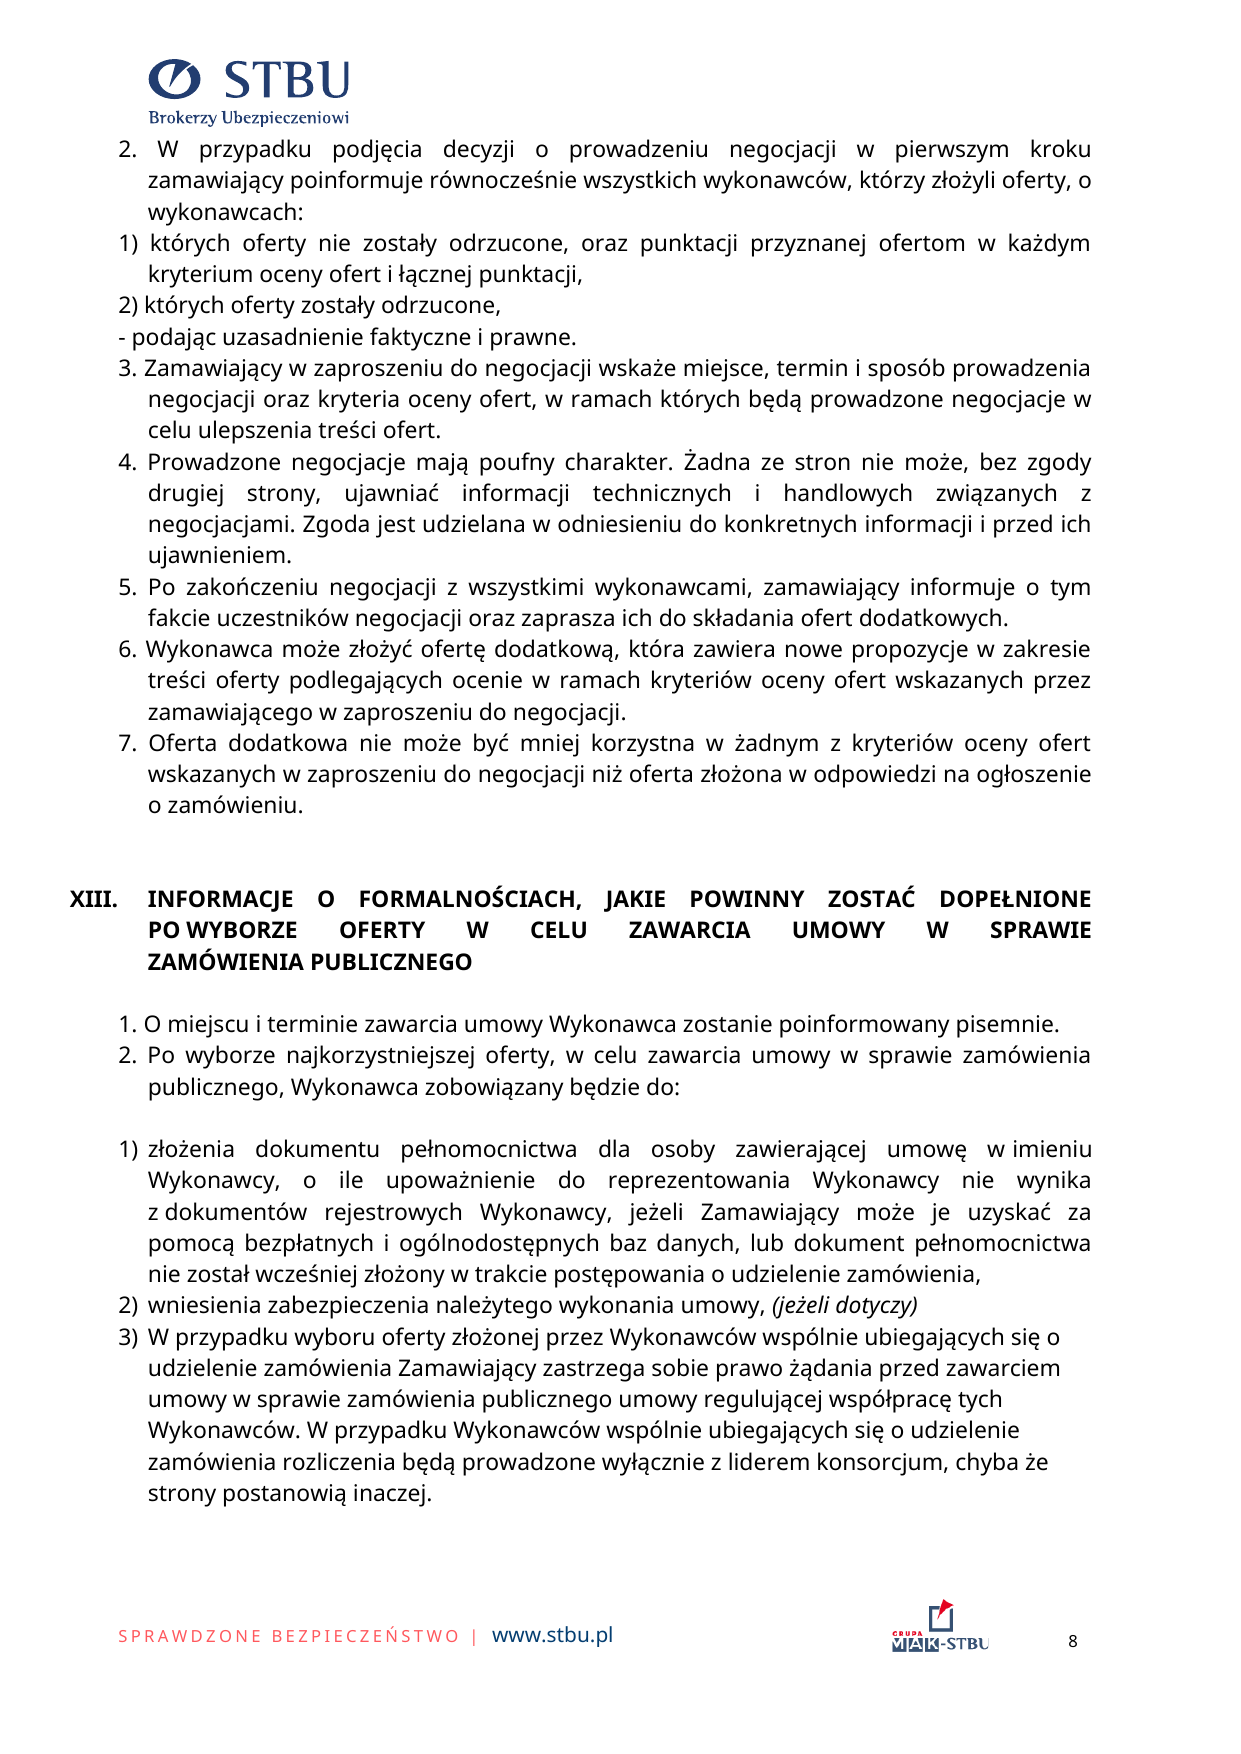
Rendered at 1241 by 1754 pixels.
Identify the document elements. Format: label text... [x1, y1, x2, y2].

text 4. Prowadzone negocjacje mają poufny charakter. Żadna ze stron nie może, bez zgody drugiej strony, ujawniać informacji technicznych i handlowych związanych z negocjacjami. Zgoda jest udzielana w odniesieniu do konkretnych informacji i przed ich ujawnieniem. [118, 445, 1092, 570]
list W przypadku wyboru oferty złożonej przez Wykonawców wspólnie ubiegających się o udzielenie zamówienia Zamawiający zastrzega sobie prawo żądania przed zawarciem umowy w sprawie zamówienia publicznego umowy regulującej współpracę tych Wykonawców. W przypadku Wykonawców wspólnie ubiegających się o udzielenie zamówienia rozliczenia będą prowadzone wyłącznie z liderem konsorcjum, chyba że strony postanowią inaczej. [118, 1320, 1092, 1508]
text 5. Po zakończeniu negocjacji z wszystkimi wykonawcami, zamawiający informuje o tym fakcie uczestników negocjacji oraz zaprasza ich do składania ofert dodatkowych. [118, 570, 1092, 633]
text 1. O miejscu i terminie zawarcia umowy Wykonawca zostanie poinformowany pisemnie. [118, 1008, 1092, 1039]
text 6. Wykonawca może złożyć ofertę dodatkową, która zawiera nowe propozycje w zakresie treści oferty podlegających ocenie w ramach kryteriów oceny ofert wskazanych przez zamawiającego w zaproszeniu do negocjacji. [118, 633, 1092, 727]
text 2. W przypadku podjęcia decyzji o prowadzeniu negocjacji w pierwszym kroku zamawiający poinformuje równocześnie wszystkich wykonawców, którzy złożyli oferty, o wykonawcach: [118, 133, 1092, 227]
picture [892, 1598, 989, 1652]
list złożenia dokumentu pełnomocnictwa dla osoby zawierającej umowę w imieniu Wykonawcy, o ile upoważnienie do reprezentowania Wykonawcy nie wynika z dokumentów rejestrowych Wykonawcy, jeżeli Zamawiający może je uzyskać za pomocą bezpłatnych i ogólnodostępnych baz danych, lub dokument pełnomocnictwa nie został wcześniej złożony w trakcie postępowania o udzielenie zamówienia, [118, 1133, 1092, 1289]
text - podając uzasadnienie faktyczne i prawne. [118, 320, 1092, 352]
text 1) których oferty nie zostały odrzucone, oraz punktacji przyznanej ofertom w każdym kryterium oceny ofert i łącznej punktacji, [118, 227, 1092, 289]
text 3. Zamawiający w zaproszeniu do negocjacji wskaże miejsce, termin i sposób prowadzenia negocjacji oraz kryteria oceny ofert, w ramach których będą prowadzone negocjacje w celu ulepszenia treści ofert. [118, 352, 1092, 445]
text 2) których oferty zostały odrzucone, [118, 289, 1092, 320]
text 2. Po wyborze najkorzystniejszej oferty, w celu zawarcia umowy w sprawie zamówienia publicznego, Wykonawca zobowiązany będzie do: [118, 1039, 1092, 1102]
list wniesienia zabezpieczenia należytego wykonania umowy, (jeżeli dotyczy) [118, 1289, 1092, 1320]
subtitle INFORMACJE O FORMALNOŚCIACH, JAKIE POWINNY ZOSTAĆ DOPEŁNIONE PO WYBORZE OFERTY W CELU ZAWARCIA UMOWY W SPRAWIE ZAMÓWIENIA PUBLICZNEGO [118, 883, 1092, 977]
text 7. Oferta dodatkowa nie może być mniej korzystna w żadnym z kryteriów oceny ofert wskazanych w zaproszeniu do negocjacji niż oferta złożona w odpowiedzi na ogłoszenie o zamówieniu. [118, 727, 1092, 820]
